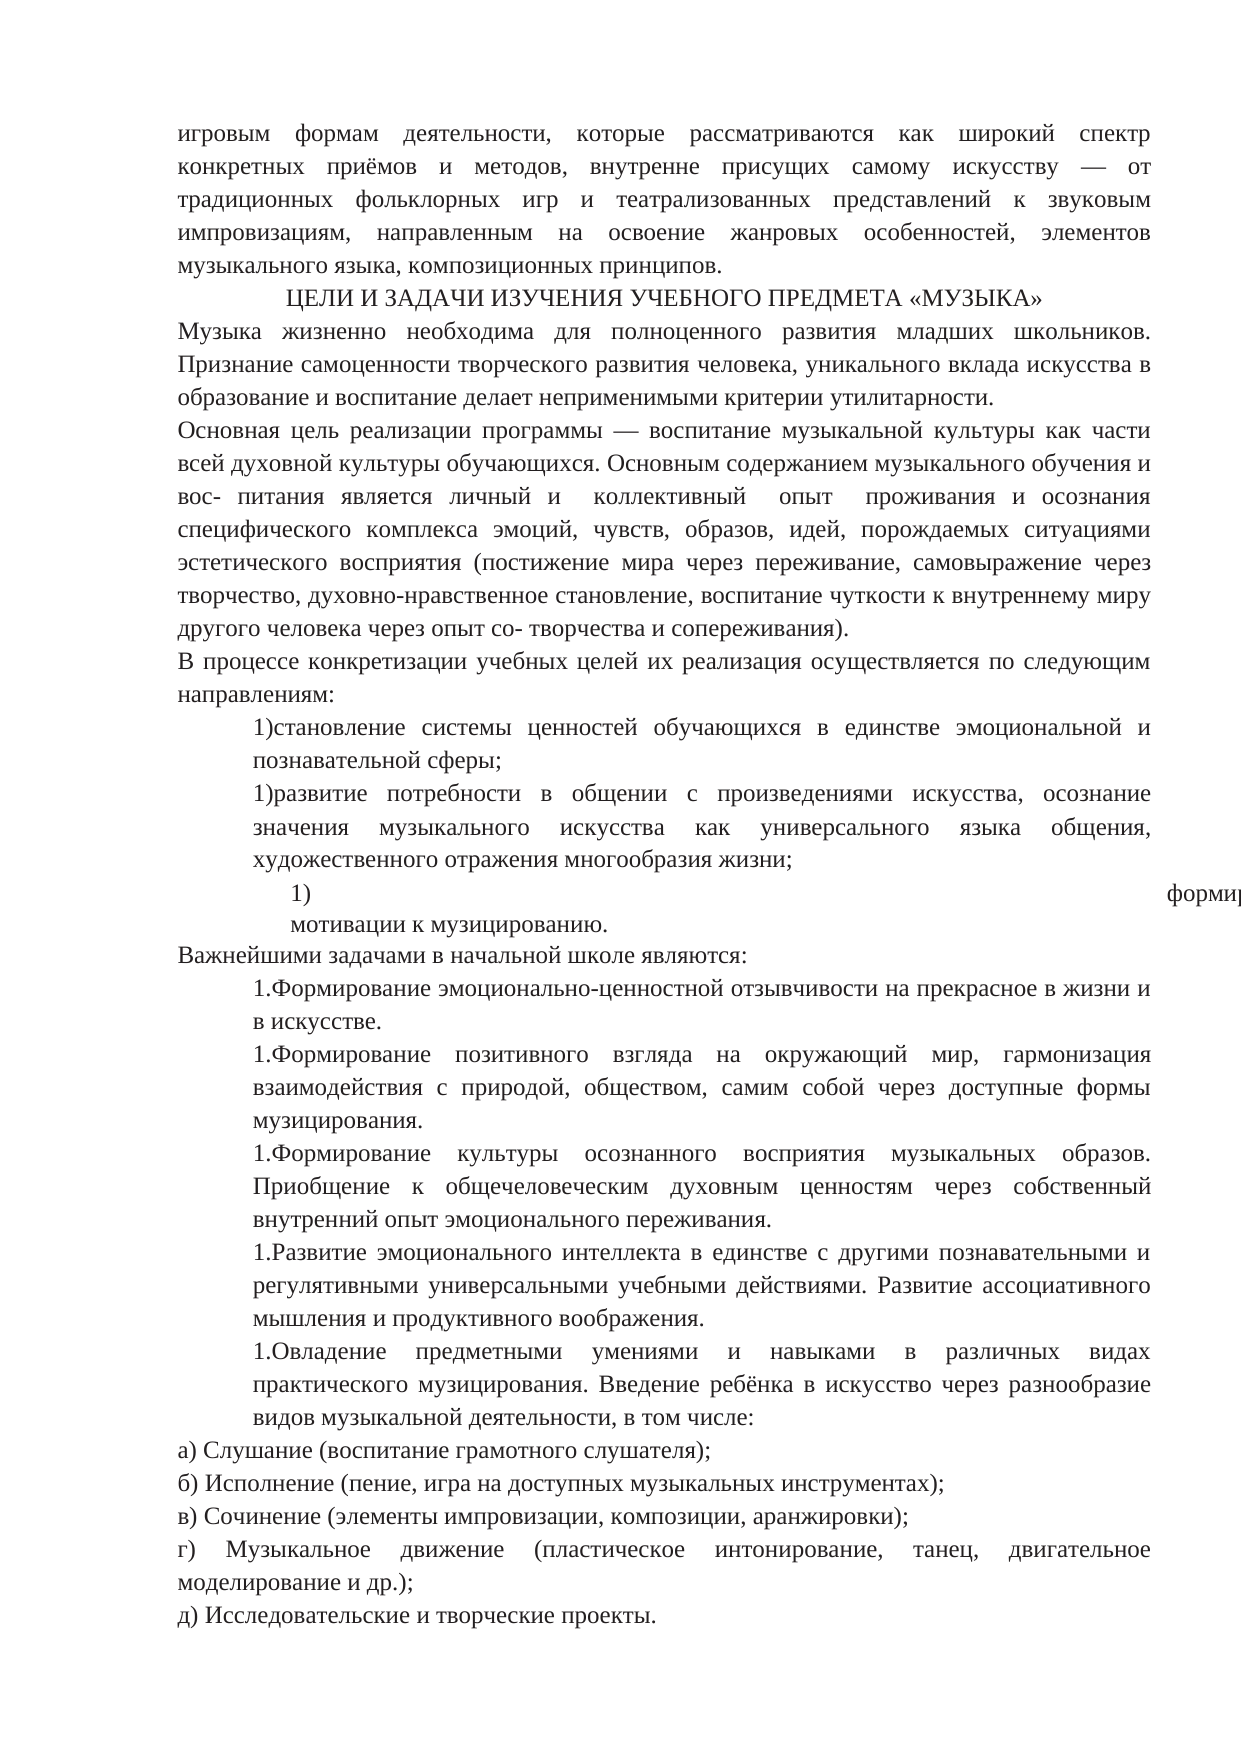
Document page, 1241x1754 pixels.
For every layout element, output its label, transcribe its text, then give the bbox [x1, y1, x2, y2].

text Важнейшими задачами в начальной школе являются: [177, 940, 1152, 968]
list формирование творческих способностей ребёнка, развитие внутренней мотивации к музицированию. [290, 878, 1136, 937]
text 1.Формирование культуры осознанного восприятия музыкальных образов. Приобщение к общечеловеческим духовным ценностям через собственный внутренний опыт эмоционального переживания. [253, 1138, 1152, 1233]
text 1.Овладение предметными умениями и навыками в различных видах практического музицирования. Введение ребёнка в искусство через разнообразие видов музыкальной деятельности, в том числе: [253, 1336, 1152, 1431]
text ЦЕЛИ И ЗАДАЧИ ИЗУЧЕНИЯ УЧЕБНОГО ПРЕДМЕТА «МУЗЫКА» [177, 283, 1152, 312]
text 1.Развитие эмоционального интеллекта в единстве с другими познавательными и регулятивными универсальными учебными действиями. Развитие ассоциативного мышления и продуктивного воображения. [253, 1237, 1152, 1332]
text г) Музыкальное движение (пластическое интонирование, танец, двигательное моделирование и др.); [177, 1534, 1152, 1596]
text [177, 118, 1152, 279]
text в) Сочинение (элементы импровизации, композиции, аранжировки); [177, 1501, 1152, 1530]
text 1)развитие потребности в общении с произведениями искусства, осознание значения музыкального искусства как универсального языка общения, художественного отражения многообразия жизни; [253, 778, 1152, 873]
text В процессе конкретизации учебных целей их реализация осуществляется по следующим направлениям: [177, 646, 1152, 708]
text б) Исполнение (пение, игра на доступных музыкальных инструментах); [177, 1468, 1152, 1497]
text Музыка жизненно необходима для полноценного развития младших школьников. Признание самоценности творческого развития человека, уникального вклада искусства в образование и воспитание делает неприменимыми критерии утилитарности. [177, 316, 1152, 411]
text а) Слушание (воспитание грамотного слушателя); [177, 1435, 1152, 1464]
text 1)становление системы ценностей обучающихся в единстве эмоциональной и познавательной сферы; [253, 712, 1152, 774]
text 1.Формирование эмоционально-ценностной отзывчивости на прекрасное в жизни и в искусстве. [253, 973, 1152, 1034]
text д) Исследовательские и творческие проекты. [177, 1600, 1152, 1629]
text 1.Формирование позитивного взгляда на окружающий мир, гармонизация взаимодействия с природой, обществом, самим собой через доступные формы музицирования. [253, 1039, 1152, 1133]
text Основная цель реализации программы — воспитание музыкальной культуры как части всей духовной культуры обучающихся. Основным содержанием музыкального обучения и вос- питания является личный и коллективный опыт проживания и осознания специфического комплекса эмоций, чувств, образов, идей, порождаемых ситуациями эстетического восприятия (постижение мира через переживание, самовыражение через творчество, духовно-нравственное становление, воспитание чуткости к внутреннему миру другого человека через опыт со- творчества и сопереживания). [177, 415, 1152, 642]
